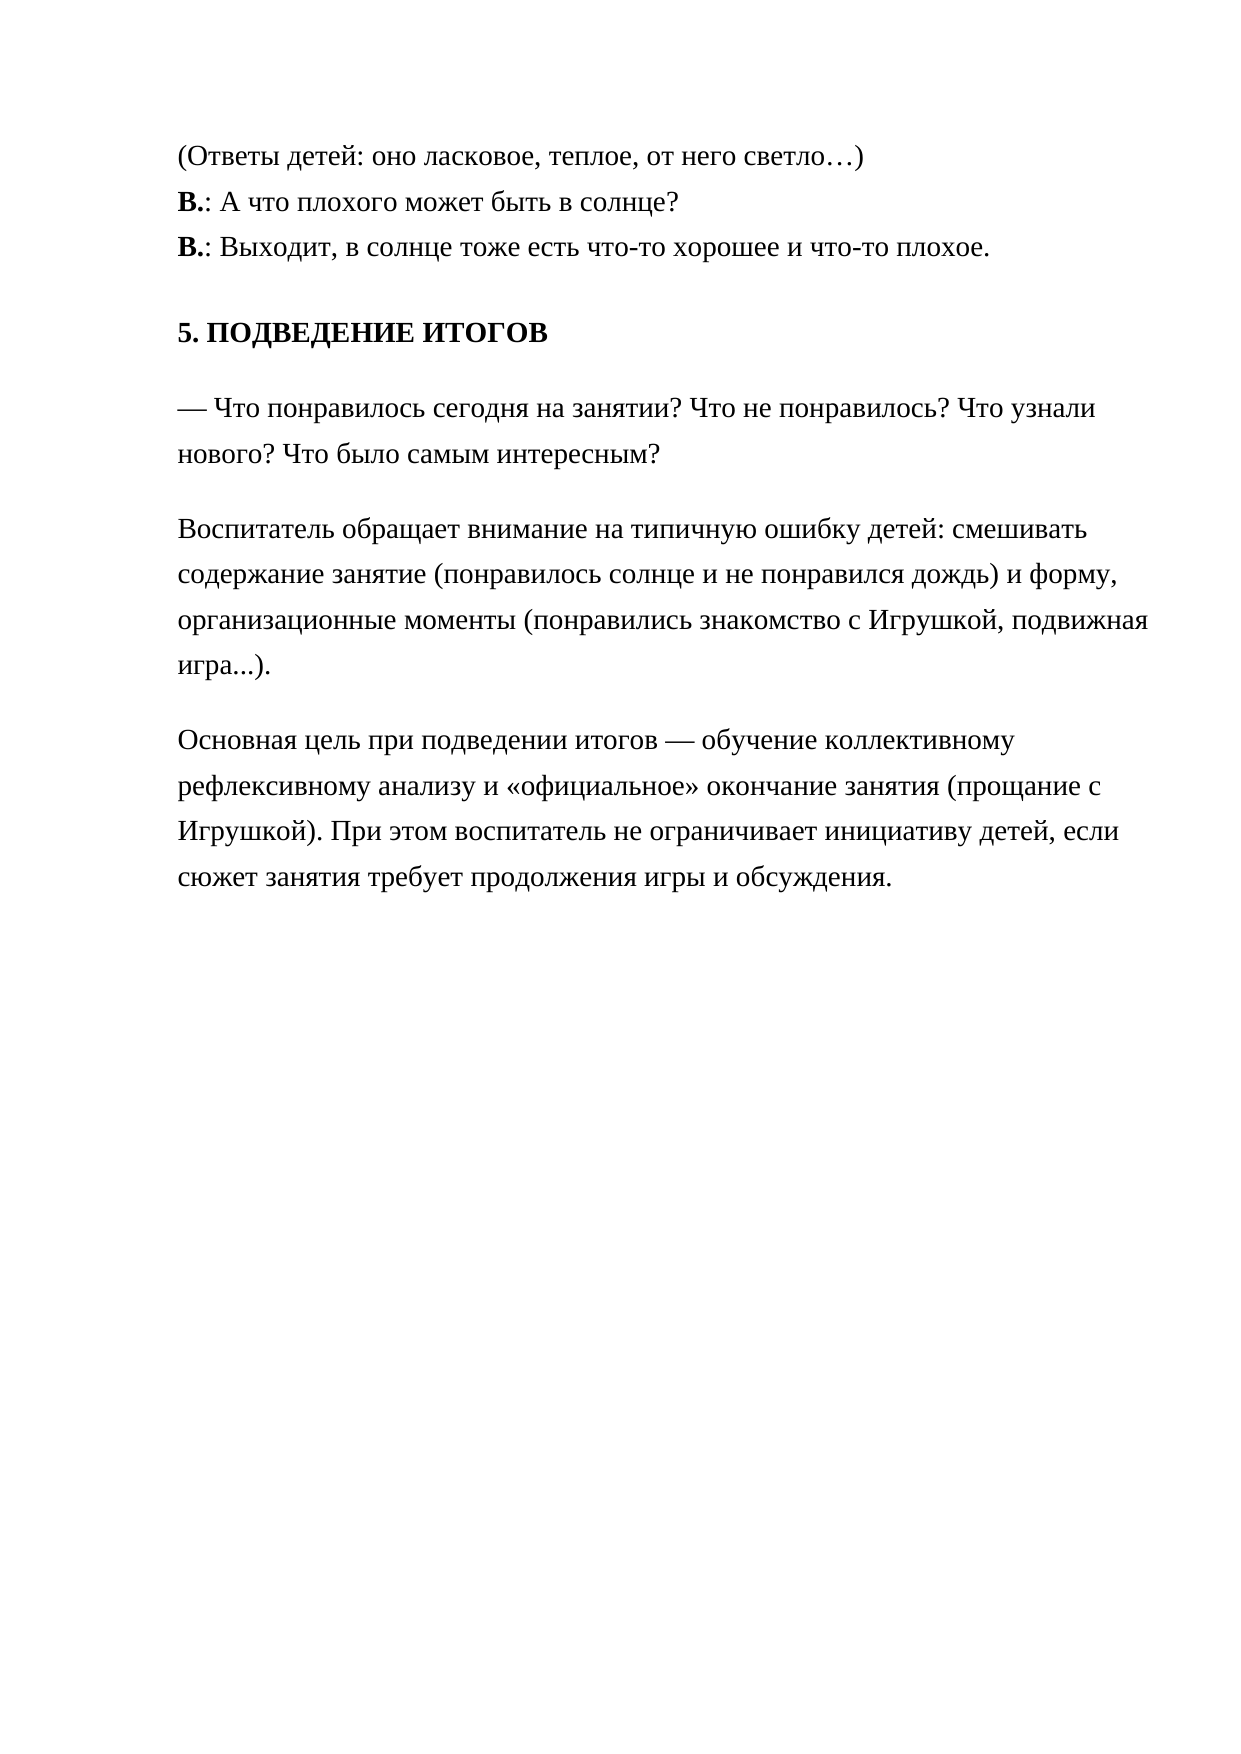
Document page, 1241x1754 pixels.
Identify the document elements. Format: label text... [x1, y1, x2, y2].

text — Что понравилось сегодня на занятии? Что не понравилось? Что узнали нового? Что было самым интересным? [177, 378, 1152, 469]
text Основная цель при подведении итогов — обучение коллективному рефлексивному анализу и «официальное» окончание занятия (прощание с Игрушкой). При этом воспитатель не ограничивает инициативу детей, если сюжет занятия требует продолжения игры и обсуждения. [177, 710, 1152, 892]
text Воспитатель обращает внимание на типичную ошибку детей: смешивать содержание занятие (понравилось солнце и не понравился дождь) и форму, организационные моменты (понравились знакомство с Игрушкой, подвижная игра...). [177, 499, 1152, 681]
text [177, 126, 1152, 263]
text 5. ПОДВЕДЕНИЕ ИТОГОВ [177, 303, 1152, 349]
